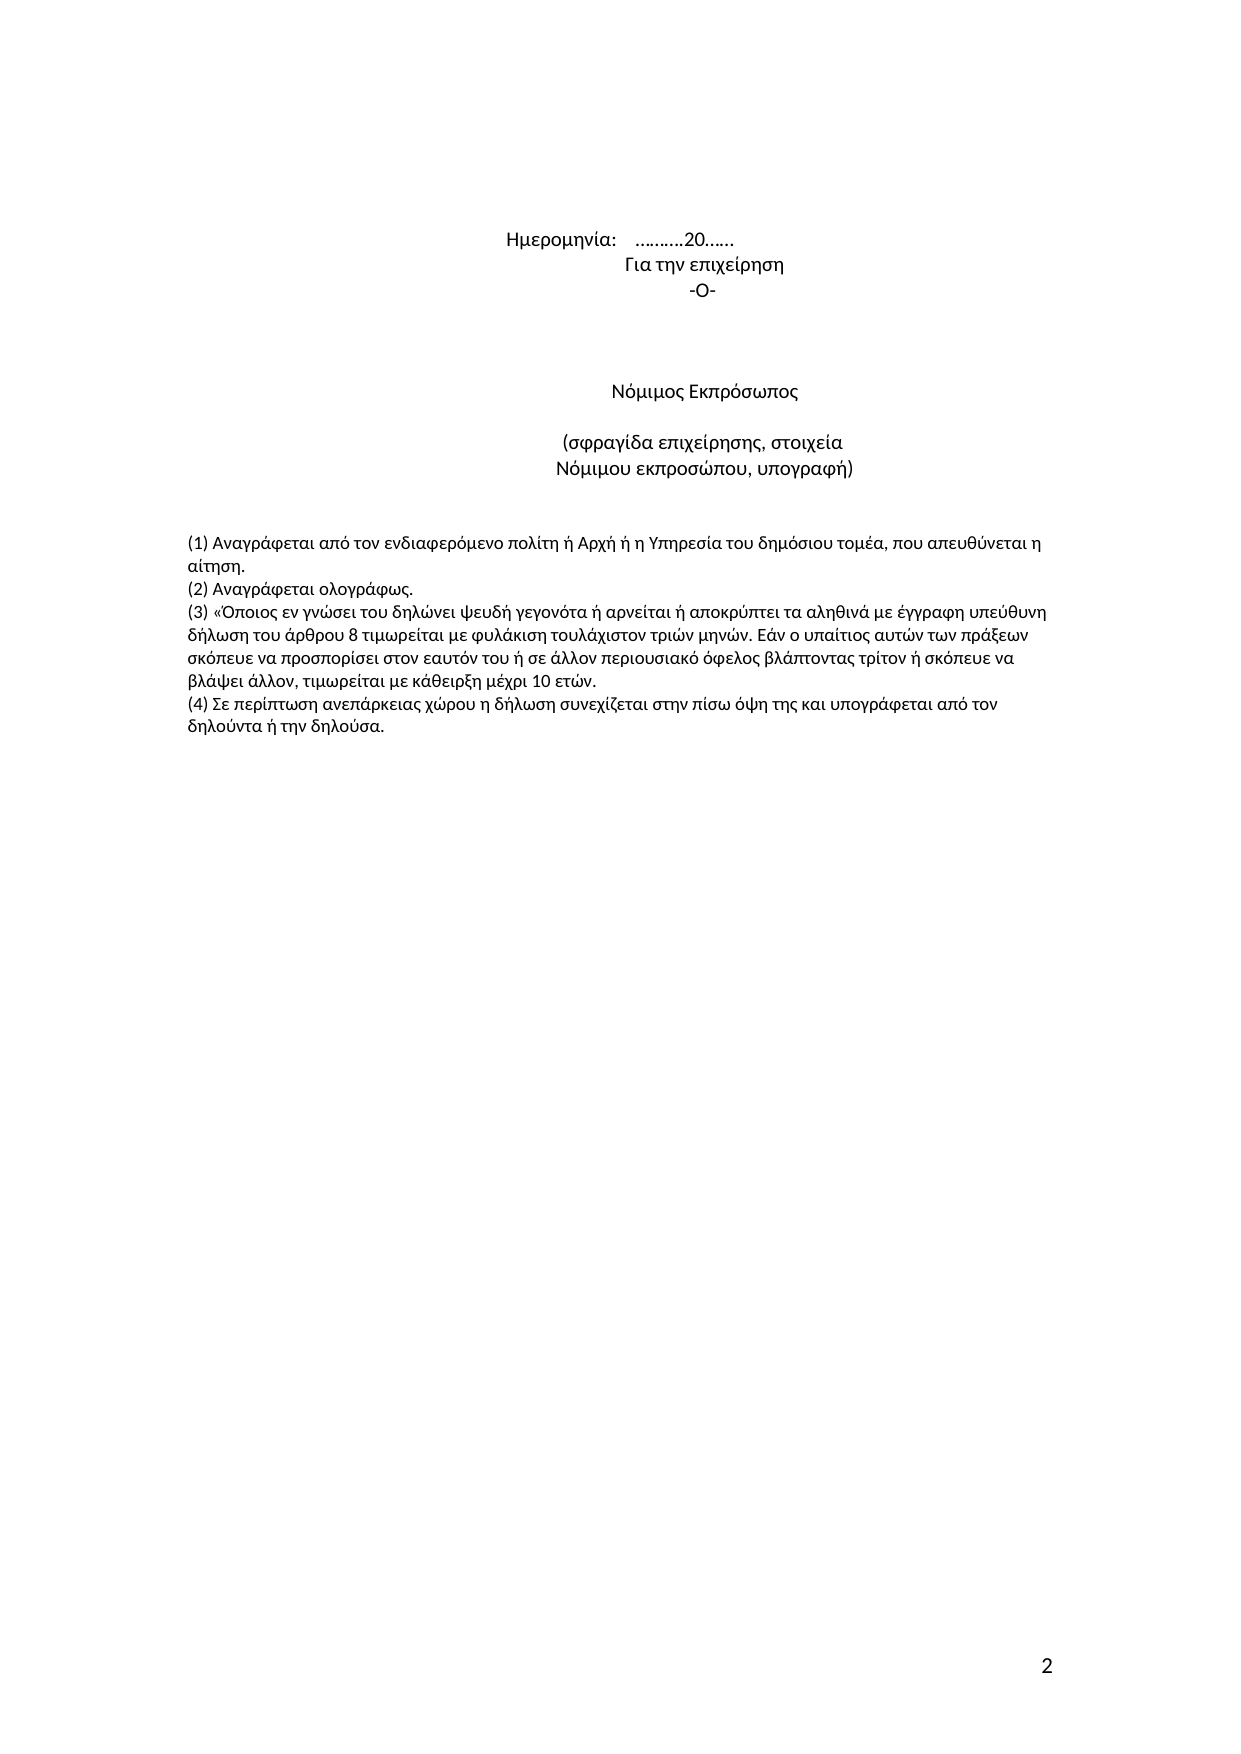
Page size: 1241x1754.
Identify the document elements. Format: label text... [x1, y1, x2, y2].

text (3) «Όποιος εν γνώσει του δηλώνει ψευδή γεγονότα ή αρνείται ή αποκρύπτει τα αληθινά με έγγραφη υπεύθυνη δήλωση του άρθρου 8 τιμωρείται με φυλάκιση τουλάχιστον τριών μηνών. Εάν ο υπαίτιος αυτών των πράξεων σκόπευε να προσπορίσει στον εαυτόν του ή σε άλλον περιουσιακό όφελος βλάπτοντας τρίτον ή σκόπευε να βλάψει άλλον, τιμωρείται με κάθειρξη μέχρι 10 ετών. [187, 603, 1053, 694]
text (σφραγίδα επιχείρησης, στοιχεία [187, 432, 1053, 458]
text Ημερομηνία: ……….20…… [187, 226, 1053, 252]
text Νόμιμου εκπροσώπου, υπογραφή) [187, 458, 1053, 483]
text (2) Αναγράφεται ολογράφως. [187, 580, 1053, 603]
text Για την επιχείρηση [187, 252, 1053, 277]
text (1) Αναγράφεται από τον ενδιαφερόμενο πολίτη ή Αρχή ή η Υπηρεσία του δημόσιου τομέα, που απευθύνεται η αίτηση. [187, 534, 1053, 580]
text -Ο- [187, 277, 1053, 302]
text (4) Σε περίπτωση ανεπάρκειας χώρου η δήλωση συνεχίζεται στην πίσω όψη της και υπογράφεται από τον δηλούντα ή την δηλούσα. [187, 694, 1053, 740]
text Νόμιμος Εκπρόσωπος [187, 379, 1053, 404]
